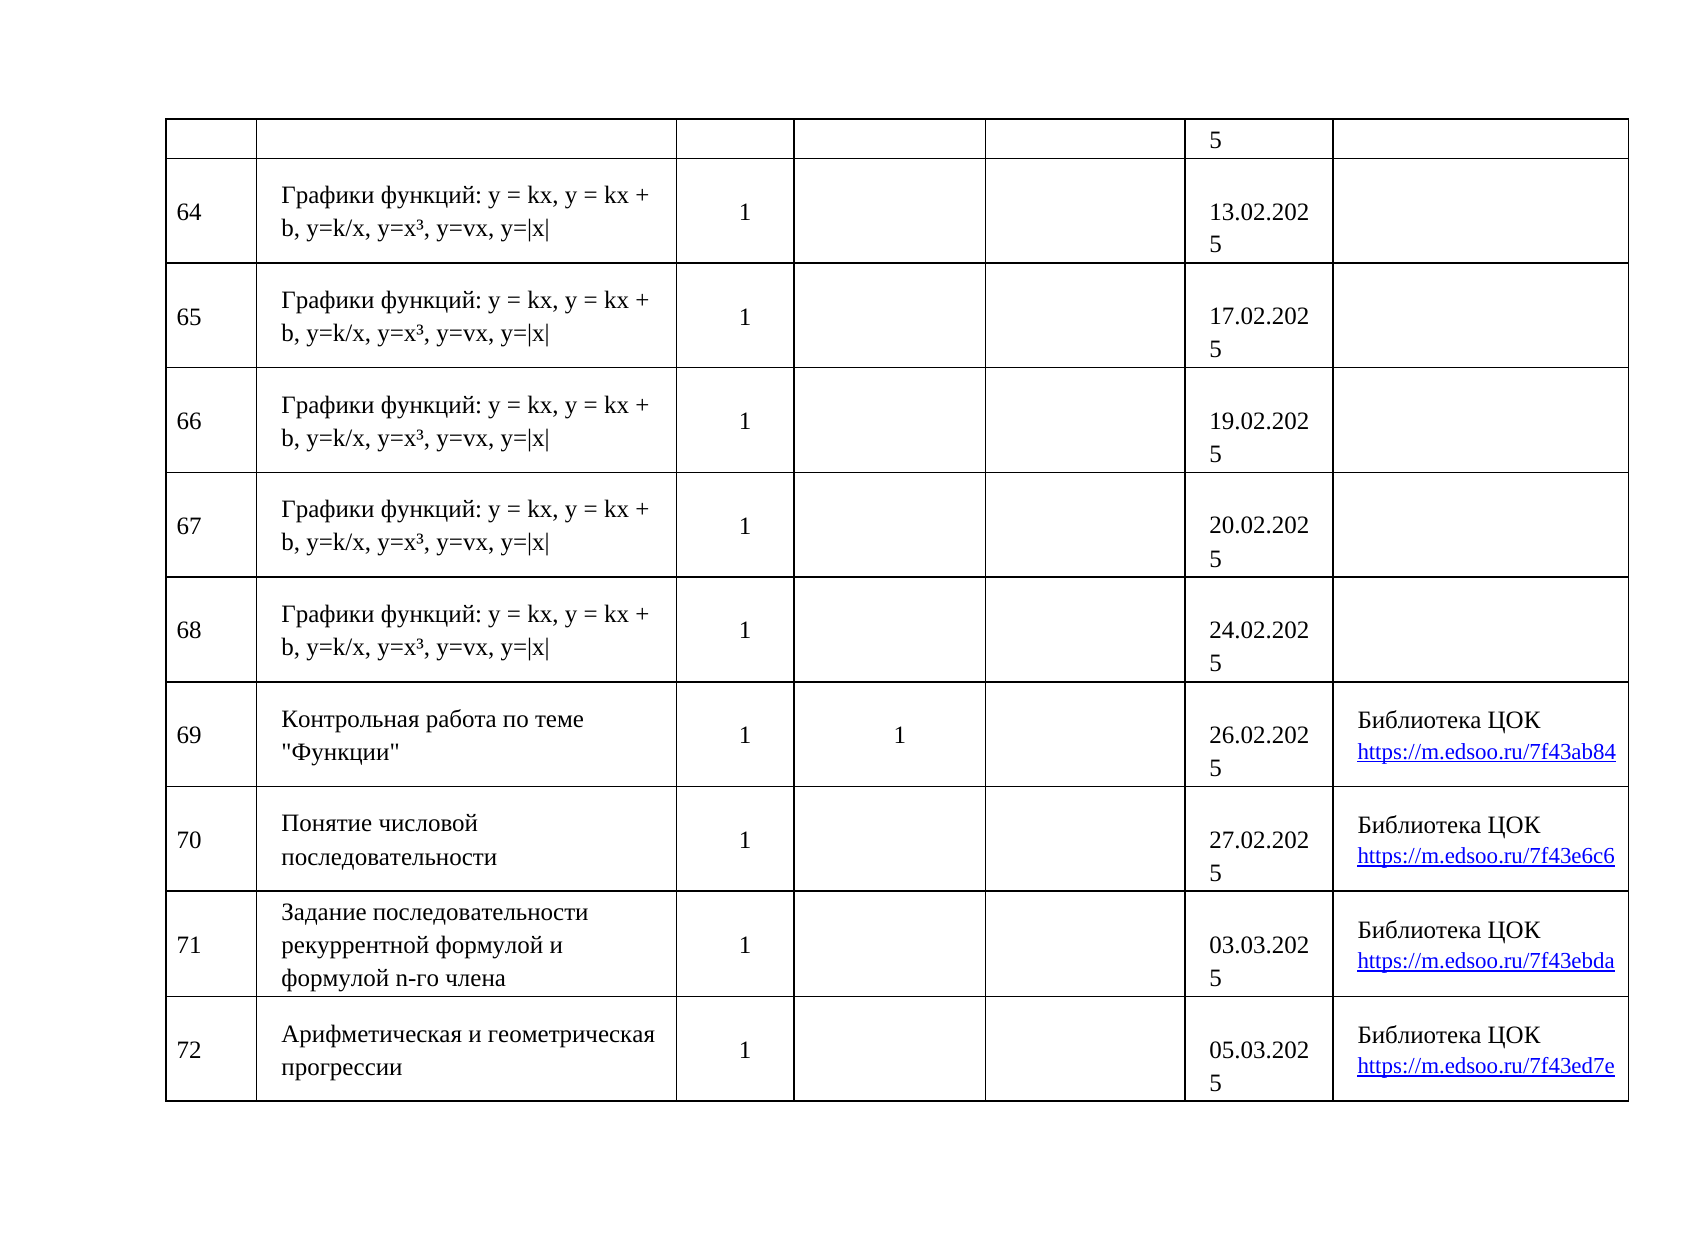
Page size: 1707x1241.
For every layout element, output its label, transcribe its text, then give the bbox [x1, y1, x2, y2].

table_cell 05.03.2025 [1186, 997, 1332, 1100]
table_cell 1 [677, 264, 793, 367]
table_cell Графики функций: y = kx, y = kx + b, y=k/x, y=x³, y=vx, y=|x| [257, 368, 676, 472]
table_cell 65 [167, 264, 256, 367]
table_cell [795, 787, 985, 890]
table_cell 12.02.2025 [1186, 120, 1332, 157]
table_cell [795, 578, 985, 681]
table_cell [986, 473, 1184, 576]
table_cell [986, 787, 1184, 890]
table_cell 1 [677, 892, 793, 996]
table_cell [795, 368, 985, 472]
table_cell Библиотека ЦОК https://m.edsoo.ru/7f43e6c6 [1334, 787, 1628, 890]
table_cell 03.03.2025 [1186, 892, 1332, 996]
table_cell 26.02.2025 [1186, 683, 1332, 786]
table_cell 1 [677, 159, 793, 262]
table_cell 1 [677, 473, 793, 576]
table_cell 67 [167, 473, 256, 576]
table_cell 64 [167, 159, 256, 262]
table_cell [1334, 473, 1628, 576]
table_cell 69 [167, 683, 256, 786]
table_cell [257, 159, 676, 262]
table_cell Библиотека ЦОК https://m.edsoo.ru/7f43ed7e [1334, 997, 1628, 1100]
table_cell [795, 892, 985, 996]
table_cell [986, 159, 1184, 262]
table_cell Библиотека ЦОК https://m.edsoo.ru/7f43ebda [1334, 892, 1628, 996]
table_cell [795, 120, 985, 157]
table_cell [986, 368, 1184, 472]
table_cell 17.02.2025 [1186, 264, 1332, 367]
table_cell 20.02.2025 [1186, 473, 1332, 576]
table_cell 1 [677, 578, 793, 681]
table_cell [795, 997, 985, 1100]
table_cell 1 [677, 368, 793, 472]
table_cell Контрольная работа по теме "Функции" [257, 683, 676, 786]
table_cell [257, 264, 676, 367]
table_cell 1 [677, 997, 793, 1100]
table_cell [986, 264, 1184, 367]
table_cell Графики функций: y = kx, y = kx + b, y=k/x, y=x³, y=vx, y=|x| [257, 578, 676, 681]
table_cell [986, 683, 1184, 786]
table_cell 72 [167, 997, 256, 1100]
table_cell 70 [167, 787, 256, 890]
table_cell 27.02.2025 [1186, 787, 1332, 890]
table_cell [795, 159, 985, 262]
table_cell [986, 578, 1184, 681]
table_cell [257, 997, 676, 1100]
table_cell 1 [795, 683, 985, 786]
table_cell Библиотека ЦОК https://m.edsoo.ru/7f43ab84 [1334, 683, 1628, 786]
table_cell Понятие числовой последовательности [257, 787, 676, 890]
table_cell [257, 120, 676, 157]
table_cell Графики функций: y = kx, y = kx + b, y=k/x, y=x³, y=vx, y=|x| [257, 473, 676, 576]
table_cell 1 [677, 683, 793, 786]
table_cell 24.02.2025 [1186, 578, 1332, 681]
table_cell [986, 892, 1184, 996]
table_cell 66 [167, 368, 256, 472]
table_cell Задание последовательности рекуррентной формулой и формулой n-го члена [257, 892, 676, 996]
table_cell [986, 997, 1184, 1100]
table_cell [1334, 264, 1628, 367]
table_cell 71 [167, 892, 256, 996]
table_cell [795, 473, 985, 576]
table_cell 19.02.2025 [1186, 368, 1332, 472]
table_cell 1 [677, 120, 793, 157]
table_cell [1334, 159, 1628, 262]
table_cell 63 [167, 120, 256, 157]
table_cell [1334, 120, 1628, 157]
table_cell 13.02.2025 [1186, 159, 1332, 262]
table_cell [795, 264, 985, 367]
table_cell 1 [677, 787, 793, 890]
table_cell [986, 120, 1184, 157]
table_cell [1334, 578, 1628, 681]
table_cell 68 [167, 578, 256, 681]
table_cell [1334, 368, 1628, 472]
